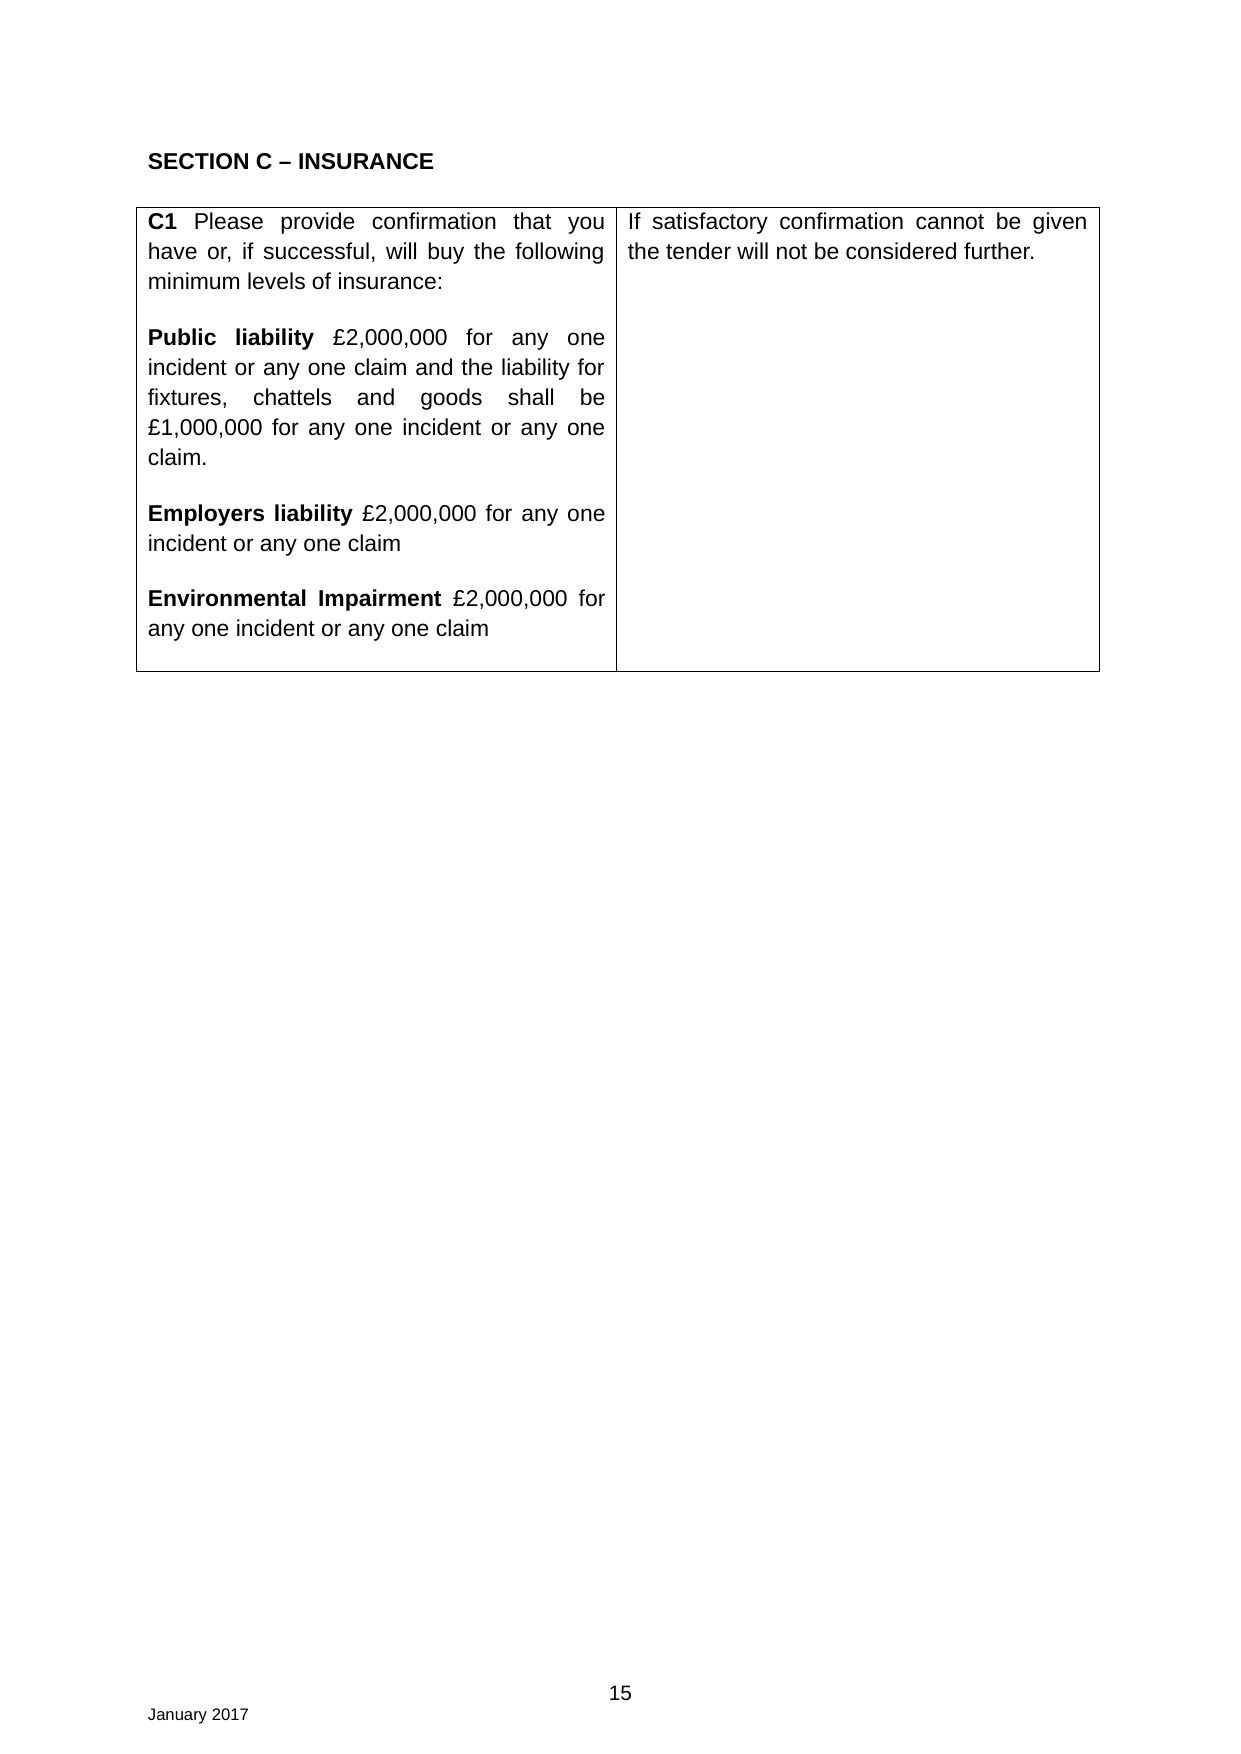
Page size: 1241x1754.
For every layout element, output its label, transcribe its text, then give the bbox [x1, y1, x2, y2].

table_header C1 Please provide confirmation that you have or, if successful, will buy the following minimum levels of insurance: Public liability £2,000,000 for any one incident or any one claim and the liability for fixtures, chattels and goods shall be £1,000,000 for any one incident or any one claim. Employers liability £2,000,000 for any one incident or any one claim Environmental Impairment £2,000,000 for any one incident or any one claim [137, 208, 616, 671]
table_header If satisfactory confirmation cannot be given the tender will not be considered further. [617, 208, 1099, 671]
list SECTION C – INSURANCE [148, 148, 1092, 174]
